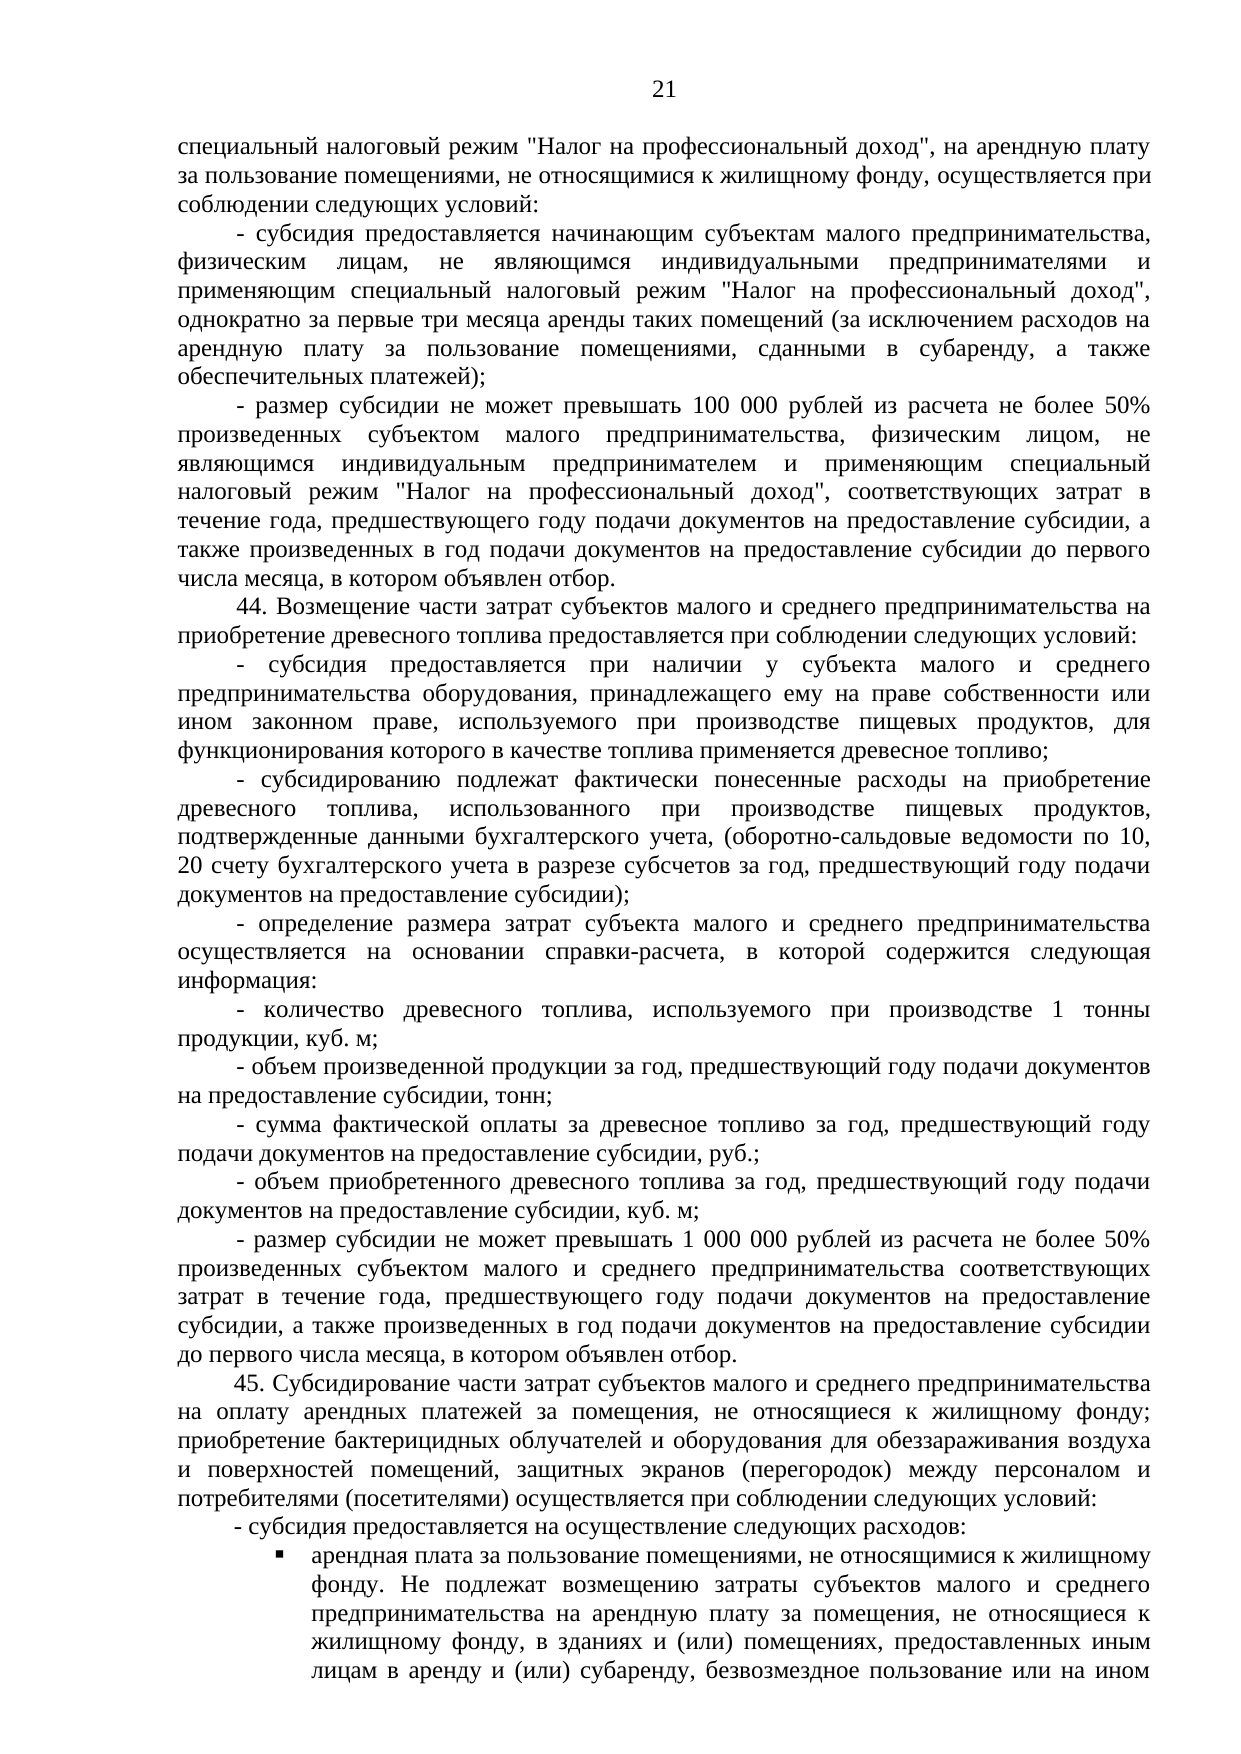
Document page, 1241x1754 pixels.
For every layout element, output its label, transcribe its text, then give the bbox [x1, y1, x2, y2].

text 45. Субсидирование части затрат субъектов малого и среднего предпринимательства на оплату арендных платежей за помещения, не относящиеся к жилищному фонду; приобретение бактерицидных облучателей и оборудования для обеззараживания воздуха и поверхностей помещений, защитных экранов (перегородок) между персоналом и потребителями (посетителями) осуществляется при соблюдении следующих условий: [177, 1368, 1152, 1511]
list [274, 1540, 1152, 1684]
text - объем произведенной продукции за год, предшествующий году подачи документов на предоставление субсидии, тонн; [177, 1051, 1152, 1109]
text - размер субсидии не может превышать 1 000 000 рублей из расчета не более 50% произведенных субъектом малого и среднего предпринимательства соответствующих затрат в течение года, предшествующего году подачи документов на предоставление субсидии, а также произведенных в год подачи документов на предоставление субсидии до первого числа месяца, в котором объявлен отбор. [177, 1224, 1152, 1368]
text - сумма фактической оплаты за древесное топливо за год, предшествующий году подачи документов на предоставление субсидии, руб.; [177, 1109, 1152, 1166]
text - субсидия предоставляется при наличии у субъекта малого и среднего предпринимательства оборудования, принадлежащего ему на праве собственности или ином законном праве, используемого при производстве пищевых продуктов, для функционирования которого в качестве топлива применяется древесное топливо; [177, 649, 1152, 764]
text - количество древесного топлива, используемого при производстве 1 тонны продукции, куб. м; [177, 994, 1152, 1051]
text - субсидия предоставляется начинающим субъектам малого предпринимательства, физическим лицам, не являющимся индивидуальными предпринимателями и применяющим специальный налоговый режим "Налог на профессиональный доход", однократно за первые три месяца аренды таких помещений (за исключением расходов на арендную плату за пользование помещениями, сданными в субаренду, а также обеспечительных платежей); [177, 218, 1152, 390]
text - определение размера затрат субъекта малого и среднего предпринимательства осуществляется на основании справки-расчета, в которой содержится следующая информация: [177, 908, 1152, 994]
text - объем приобретенного древесного топлива за год, предшествующий году подачи документов на предоставление субсидии, куб. м; [177, 1166, 1152, 1224]
text 44. Возмещение части затрат субъектов малого и среднего предпринимательства на приобретение древесного топлива предоставляется при соблюдении следующих условий: [177, 591, 1152, 649]
text - субсидия предоставляется на осуществление следующих расходов: [177, 1511, 1152, 1540]
text - субсидированию подлежат фактически понесенные расходы на приобретение древесного топлива, использованного при производстве пищевых продуктов, подтвержденные данными бухгалтерского учета, (оборотно-сальдовые ведомости по 10, 20 счету бухгалтерского учета в разрезе субсчетов за год, предшествующий году подачи документов на предоставление субсидии); [177, 764, 1152, 908]
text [177, 131, 1152, 218]
text - размер субсидии не может превышать 100 000 рублей из расчета не более 50% произведенных субъектом малого предпринимательства, физическим лицом, не являющимся индивидуальным предпринимателем и применяющим специальный налоговый режим "Налог на профессиональный доход", соответствующих затрат в течение года, предшествующего году подачи документов на предоставление субсидии, а также произведенных в год подачи документов на предоставление субсидии до первого числа месяца, в котором объявлен отбор. [177, 390, 1152, 591]
